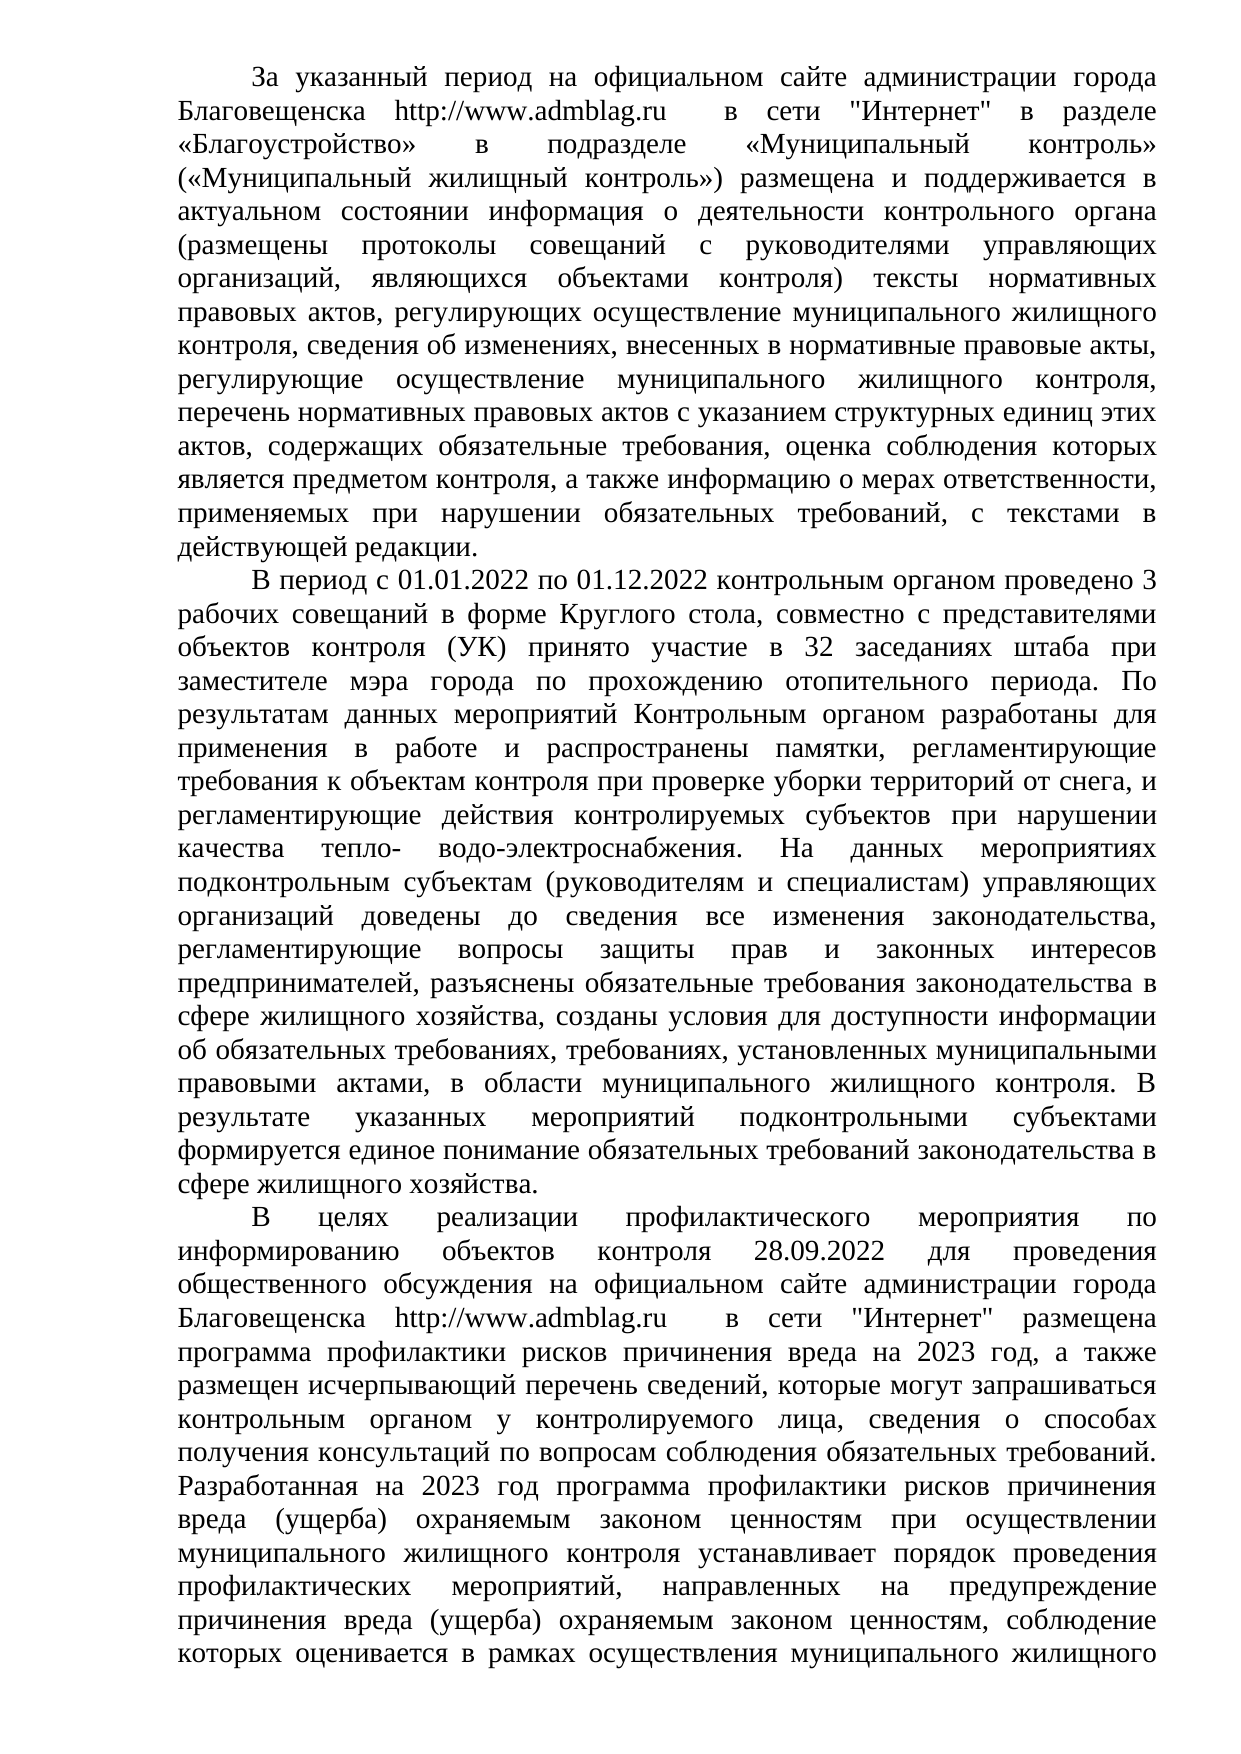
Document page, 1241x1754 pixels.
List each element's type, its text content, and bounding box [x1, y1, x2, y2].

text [177, 1199, 1157, 1669]
text В период с 01.01.2022 по 01.12.2022 контрольным органом проведено 3 рабочих совещаний в форме Круглого стола, совместно с представителями объектов контроля (УК) принято участие в 32 заседаниях штаба при заместителе мэра города по прохождению отопительного периода. По результатам данных мероприятий Контрольным органом разработаны для применения в работе и распространены памятки, регламентирующие требования к объектам контроля при проверке уборки территорий от снега, и регламентирующие действия контролируемых субъектов при нарушении качества тепло- водо-электроснабжения. На данных мероприятиях подконтрольным субъектам (руководителям и специалистам) управляющих организаций доведены до сведения все изменения законодательства, регламентирующие вопросы защиты прав и законных интересов предпринимателей, разъяснены обязательные требования законодательства в сфере жилищного хозяйства, созданы условия для доступности информации об обязательных требованиях, требованиях, установленных муниципальными правовыми актами, в области муниципального жилищного контроля. В результате указанных мероприятий подконтрольными субъектами формируется единое понимание обязательных требований законодательства в сфере жилищного хозяйства. [177, 562, 1157, 1199]
text За указанный период на официальном сайте администрации города Благовещенска http://www.admblag.ru в сети "Интернет" в разделе «Благоустройство» в подразделе «Муниципальный контроль» («Муниципальный жилищный контроль») размещена и поддерживается в актуальном состоянии информация о деятельности контрольного органа (размещены протоколы совещаний с руководителями управляющих организаций, являющихся объектами контроля) тексты нормативных правовых актов, регулирующих осуществление муниципального жилищного контроля, сведения об изменениях, внесенных в нормативные правовые акты, регулирующие осуществление муниципального жилищного контроля, перечень нормативных правовых актов с указанием структурных единиц этих актов, содержащих обязательные требования, оценка соблюдения которых является предметом контроля, а также информацию о мерах ответственности, применяемых при нарушении обязательных требований, с текстами в действующей редакции. [177, 59, 1157, 562]
